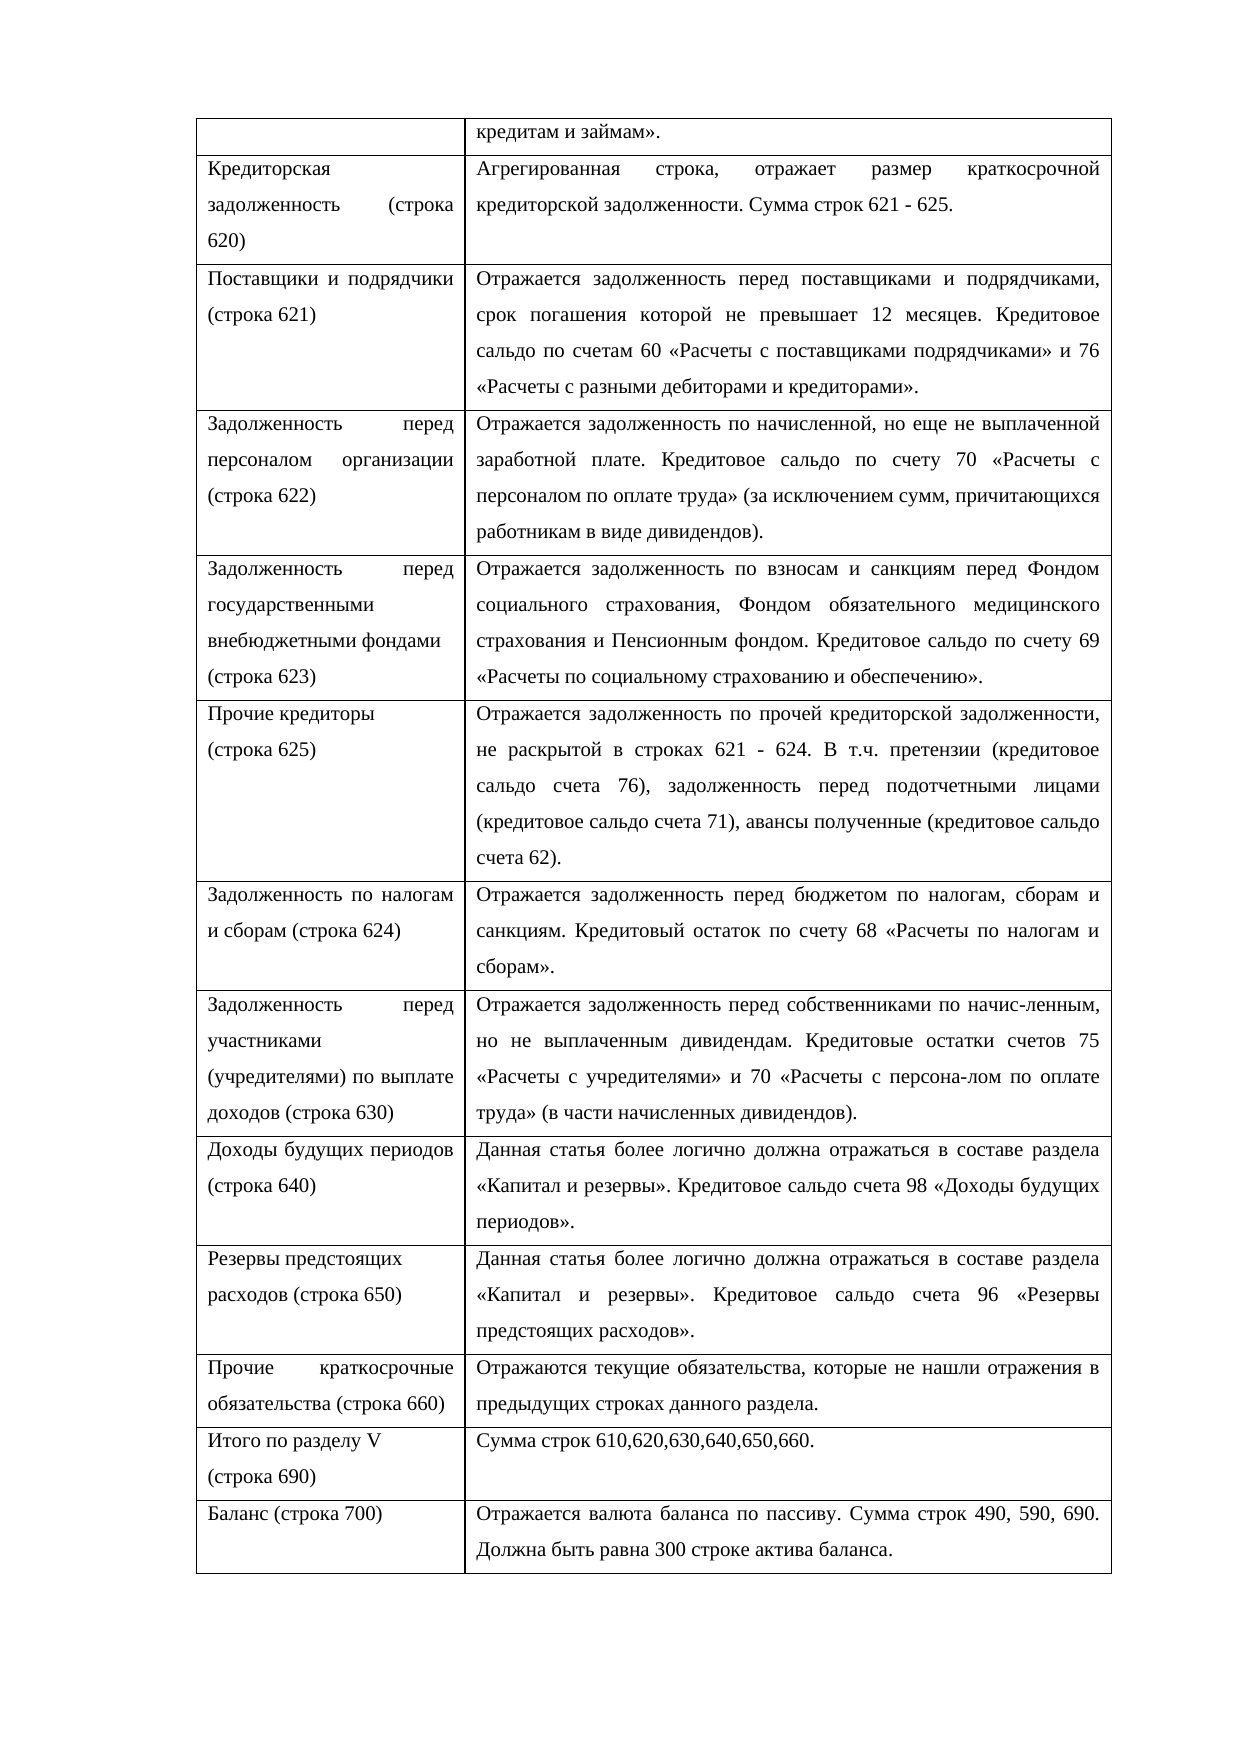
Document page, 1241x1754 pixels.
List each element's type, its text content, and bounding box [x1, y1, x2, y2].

table_cell Итого по разделу V (строка 690) [197, 1428, 464, 1500]
table_cell Отражается задолженность по начисленной, но еще не выплаченной заработной плате. Кредитовое сальдо по счету 70 «Расчеты с персоналом по оплате труда» (за исключением сумм, причитающихся работникам в виде дивидендов). [466, 411, 1111, 555]
table_cell Агрегированная строка, отражает размер краткосрочной кредиторской задолженности. Сумма строк 621 - 625. [466, 156, 1111, 264]
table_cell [197, 119, 464, 155]
table_cell Кредиторская задолженность (строка 620) [197, 156, 464, 264]
table_cell Отражается задолженность перед поставщиками и подрядчиками, срок погашения которой не превышает 12 месяцев. Кредитовое сальдо по счетам 60 «Расчеты с поставщиками подрядчиками» и 76 «Расчеты с разными дебиторами и кредиторами». [466, 265, 1111, 409]
table_cell Данная статья более логично должна отражаться в составе раздела «Капитал и резервы». Кредитовое сальдо счета 96 «Резервы предстоящих расходов». [466, 1246, 1111, 1354]
table_cell Поставщики и подрядчики (строка 621) [197, 265, 464, 409]
table_cell Данная статья более логично должна отражаться в составе раздела «Капитал и резервы». Кредитовое сальдо счета 98 «Доходы будущих периодов». [466, 1137, 1111, 1245]
table_cell Задолженность перед государственными внебюджетными фондами (строка 623) [197, 556, 464, 700]
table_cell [466, 119, 1111, 155]
table_cell Отражается задолженность по прочей кредиторской задолженности, не раскрытой в строках 621 - 624. В т.ч. претензии (кредитовое сальдо счета 76), задолженность перед подотчетными лицами (кредитовое сальдо счета 71), авансы полученные (кредитовое сальдо счета 62). [466, 701, 1111, 881]
table_cell Задолженность перед персоналом организации (строка 622) [197, 411, 464, 555]
table_cell Отражается валюта баланса по пассиву. Сумма строк 490, 590, 690. Должна быть равна 300 строке актива баланса. [466, 1501, 1111, 1573]
table_cell Прочие краткосрочные обязательства (строка 660) [197, 1355, 464, 1427]
table_cell Задолженность перед участниками (учредителями) по выплате доходов (строка 630) [197, 991, 464, 1136]
table_cell Баланс (строка 700) [197, 1501, 464, 1573]
table_cell Отражается задолженность перед бюджетом по налогам, сборам и санкциям. Кредитовый остаток по счету 68 «Расчеты по налогам и сборам». [466, 882, 1111, 990]
table_cell Прочие кредиторы (строка 625) [197, 701, 464, 881]
table_cell Доходы будущих периодов (строка 640) [197, 1137, 464, 1245]
table_cell Сумма строк 610,620,630,640,650,660. [466, 1428, 1111, 1500]
table_cell Резервы предстоящих расходов (строка 650) [197, 1246, 464, 1354]
table_cell Задолженность по налогам и сборам (строка 624) [197, 882, 464, 990]
table_cell Отражается задолженность перед собственниками по начис-ленным, но не выплаченным дивидендам. Кредитовые остатки счетов 75 «Расчеты с учредителями» и 70 «Расчеты с персона-лом по оплате труда» (в части начисленных дивидендов). [466, 991, 1111, 1136]
table_cell Отражается задолженность по взносам и санкциям перед Фондом социального страхования, Фондом обязательного медицинского страхования и Пенсионным фондом. Кредитовое сальдо по счету 69 «Расчеты по социальному страхованию и обеспечению». [466, 556, 1111, 700]
table_cell Отражаются текущие обязательства, которые не нашли отражения в предыдущих строках данного раздела. [466, 1355, 1111, 1427]
